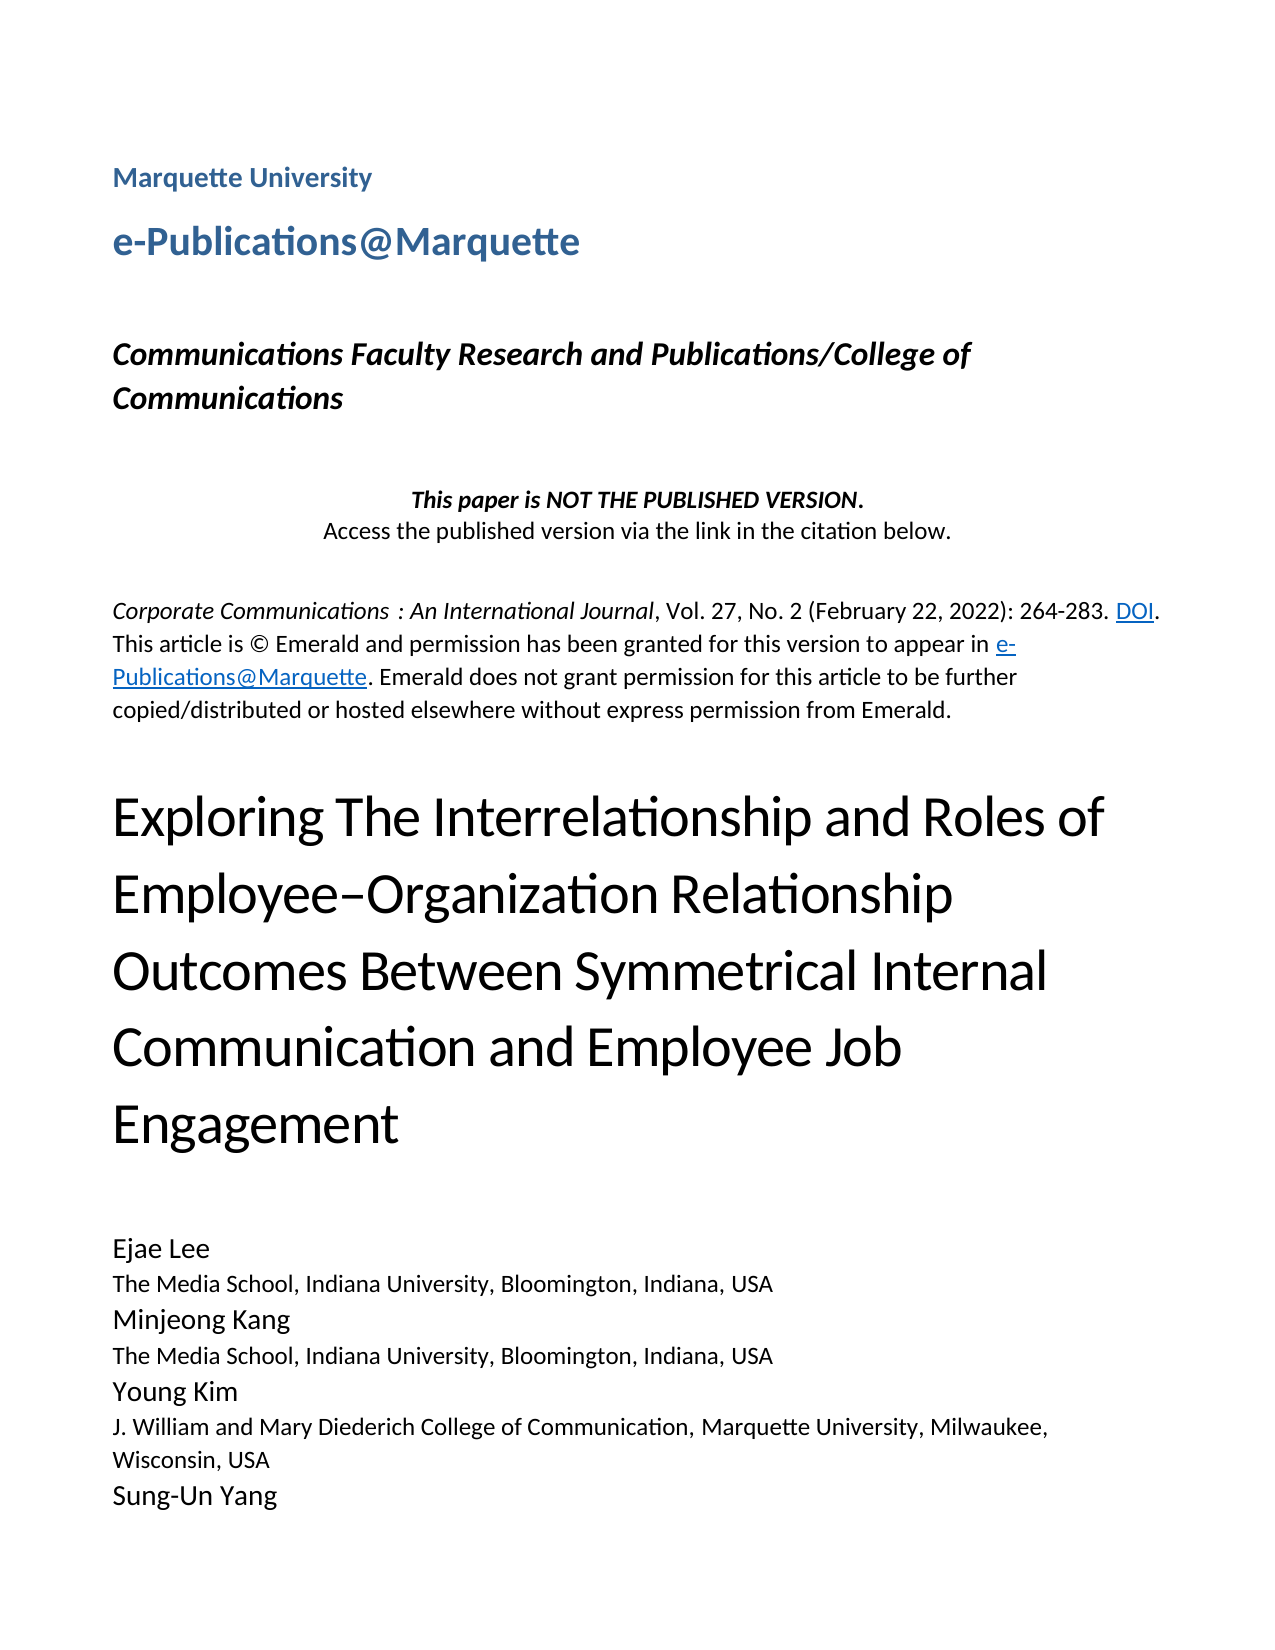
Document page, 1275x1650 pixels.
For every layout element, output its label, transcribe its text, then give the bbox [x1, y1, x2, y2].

text Sung-Un Yang [112, 1477, 1162, 1513]
text Access the published version via the link in the citation below. [112, 515, 1162, 545]
text e-Publications@Marquette [112, 214, 1162, 265]
text This paper is NOT THE PUBLISHED VERSION. [112, 484, 1162, 515]
text The Media School, Indiana University, Bloomington, Indiana, USA [112, 1268, 1162, 1299]
text Communications Faculty Research and Publications/College of Communications [112, 333, 1162, 418]
text Minjeong Kang [112, 1301, 1162, 1337]
text Corporate Communications : An International Journal, Vol. 27, No. 2 (February 22, 2022): 264-283. DOI. This article is © Emerald and permission has been granted for this version to appear in e-Publications@Marquette. Emerald does not grant permission for this article to be further copied/distributed or hosted elsewhere without express permission from Emerald. [112, 595, 1162, 724]
text Young Kim [112, 1373, 1162, 1408]
text Ejae Lee [112, 1230, 1162, 1266]
text Marquette University [112, 159, 1162, 195]
text Exploring The Interrelationship and Roles of Employee–Organization Relationship Outcomes Between Symmetrical Internal Communication and Employee Job Engagement [112, 743, 1162, 1158]
text J. William and Mary Diederich College of Communication, Marquette University, Milwaukee, Wisconsin, USA [112, 1411, 1162, 1475]
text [112, 1340, 1162, 1370]
